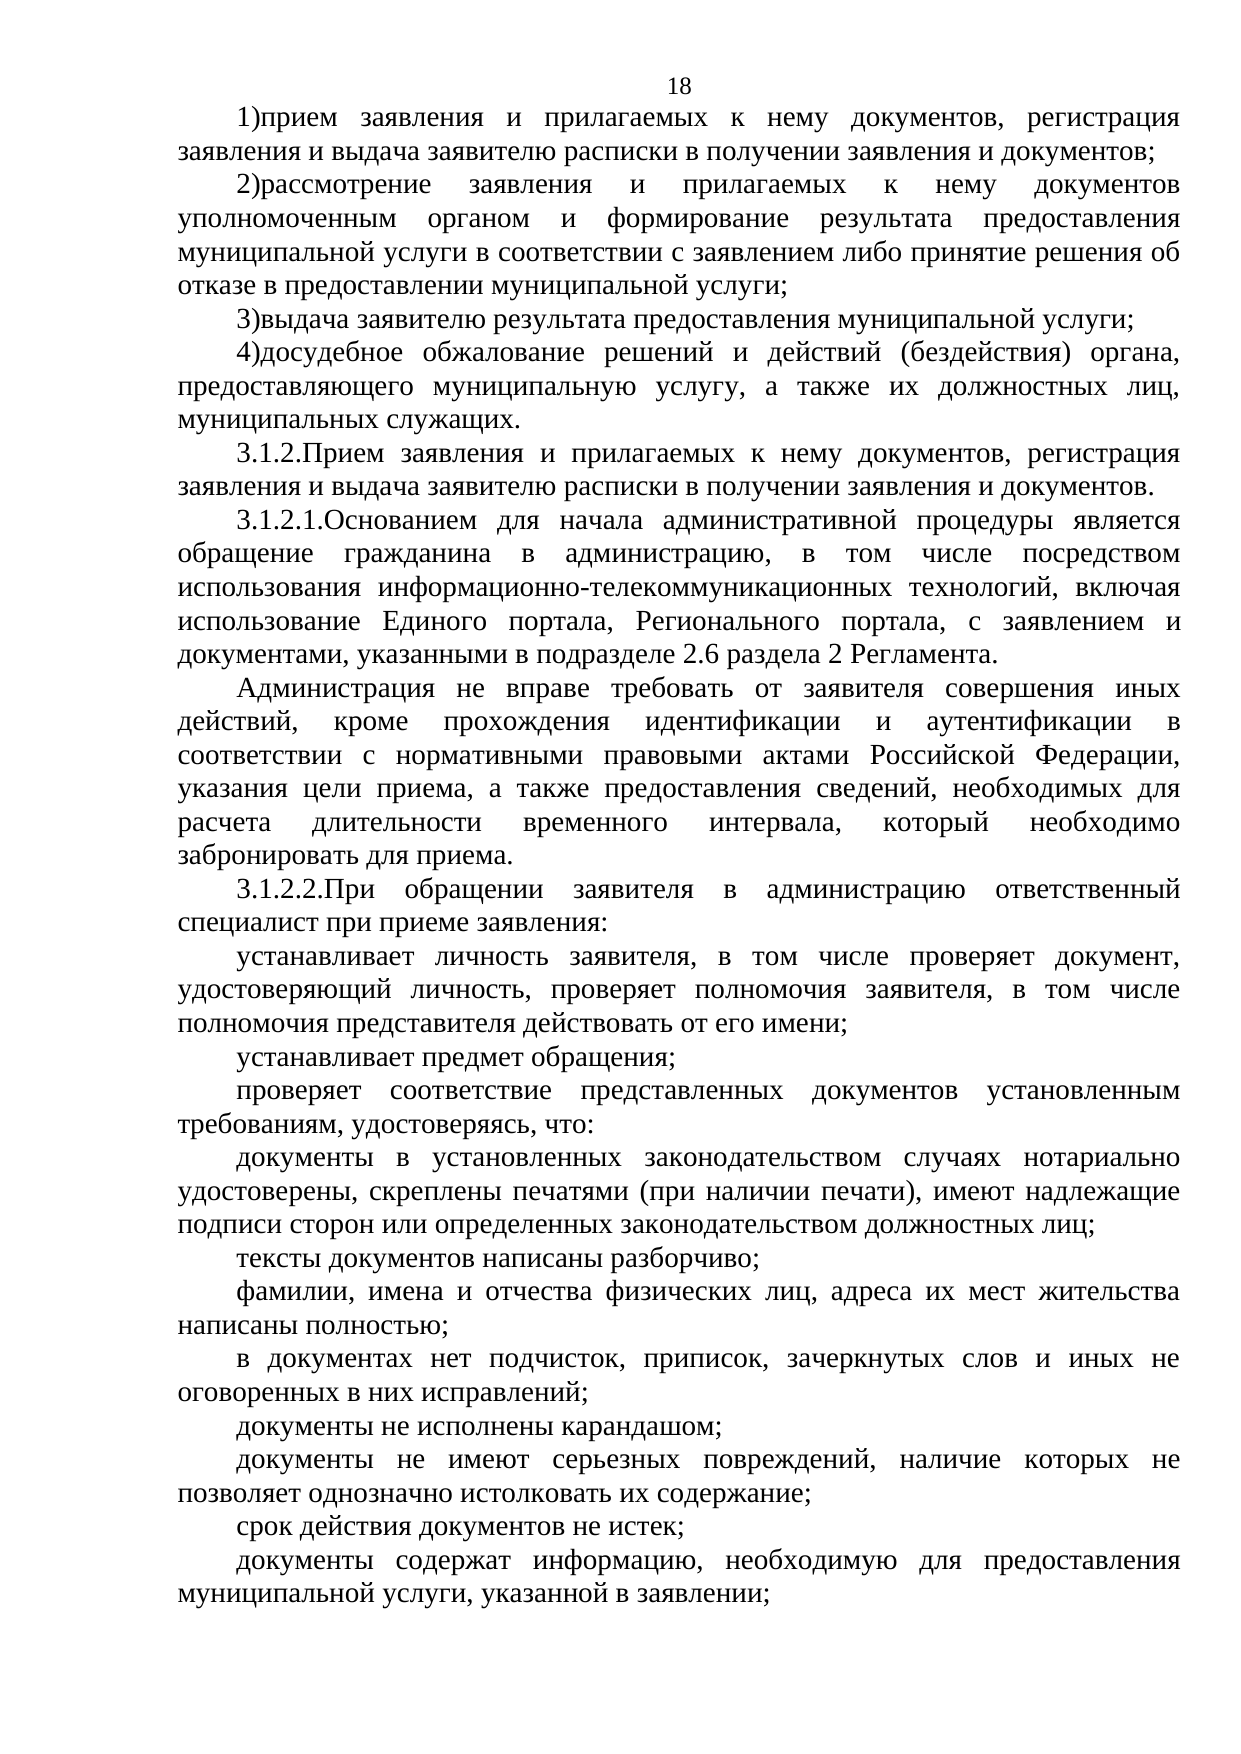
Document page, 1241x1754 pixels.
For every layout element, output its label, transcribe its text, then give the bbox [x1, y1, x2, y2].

text документы не имеют серьезных повреждений, наличие которых не позволяет однозначно истолковать их содержание; [177, 1441, 1181, 1508]
text 2)рассмотрение заявления и прилагаемых к нему документов уполномоченным органом и формирование результата предоставления муниципальной услуги в соответствии с заявлением либо принятие решения об отказе в предоставлении муниципальной услуги; [177, 167, 1181, 301]
text тексты документов написаны разборчиво; [177, 1240, 1181, 1273]
text 3)выдача заявителю результата предоставления муниципальной услуги; [177, 301, 1181, 334]
text фамилии, имена и отчества физических лиц, адреса их мест жительства написаны полностью; [177, 1273, 1181, 1341]
text документы в установленных законодательством случаях нотариально удостоверены, скреплены печатями (при наличии печати), имеют надлежащие подписи сторон или определенных законодательством должностных лиц; [177, 1139, 1181, 1240]
text документы содержат информацию, необходимую для предоставления муниципальной услуги, указанной в заявлении; [177, 1542, 1181, 1609]
text 4)досудебное обжалование решений и действий (бездействия) органа, предоставляющего муниципальную услугу, а также их должностных лиц, муниципальных служащих. [177, 334, 1181, 435]
text устанавливает личность заявителя, в том числе проверяет документ, удостоверяющий личность, проверяет полномочия заявителя, в том числе полномочия представителя действовать от его имени; [177, 938, 1181, 1039]
text документы не исполнены карандашом; [177, 1408, 1181, 1441]
text 1)прием заявления и прилагаемых к нему документов, регистрация заявления и выдача заявителю расписки в получении заявления и документов; [177, 99, 1181, 167]
text Администрация не вправе требовать от заявителя совершения иных действий, кроме прохождения идентификации и аутентификации в соответствии с нормативными правовыми актами Российской Федерации, указания цели приема, а также предоставления сведений, необходимых для расчета длительности временного интервала, который необходимо забронировать для приема. [177, 670, 1181, 871]
text 3.1.2.2.При обращении заявителя в администрацию ответственный специалист при приеме заявления: [177, 871, 1181, 938]
text устанавливает предмет обращения; [177, 1039, 1181, 1072]
text 3.1.2.Прием заявления и прилагаемых к нему документов, регистрация заявления и выдача заявителю расписки в получении заявления и документов. [177, 435, 1181, 502]
text срок действия документов не истек; [177, 1508, 1181, 1542]
text 3.1.2.1.Основанием для начала административной процедуры является обращение гражданина в администрацию, в том числе посредством использования информационно-телекоммуникационных технологий, включая использование Единого портала, Регионального портала, с заявлением и документами, указанными в подразделе 2.6 раздела 2 Регламента. [177, 502, 1181, 670]
text в документах нет подчисток, приписок, зачеркнутых слов и иных не оговоренных в них исправлений; [177, 1341, 1181, 1408]
text проверяет соответствие представленных документов установленным требованиям, удостоверяясь, что: [177, 1072, 1181, 1139]
